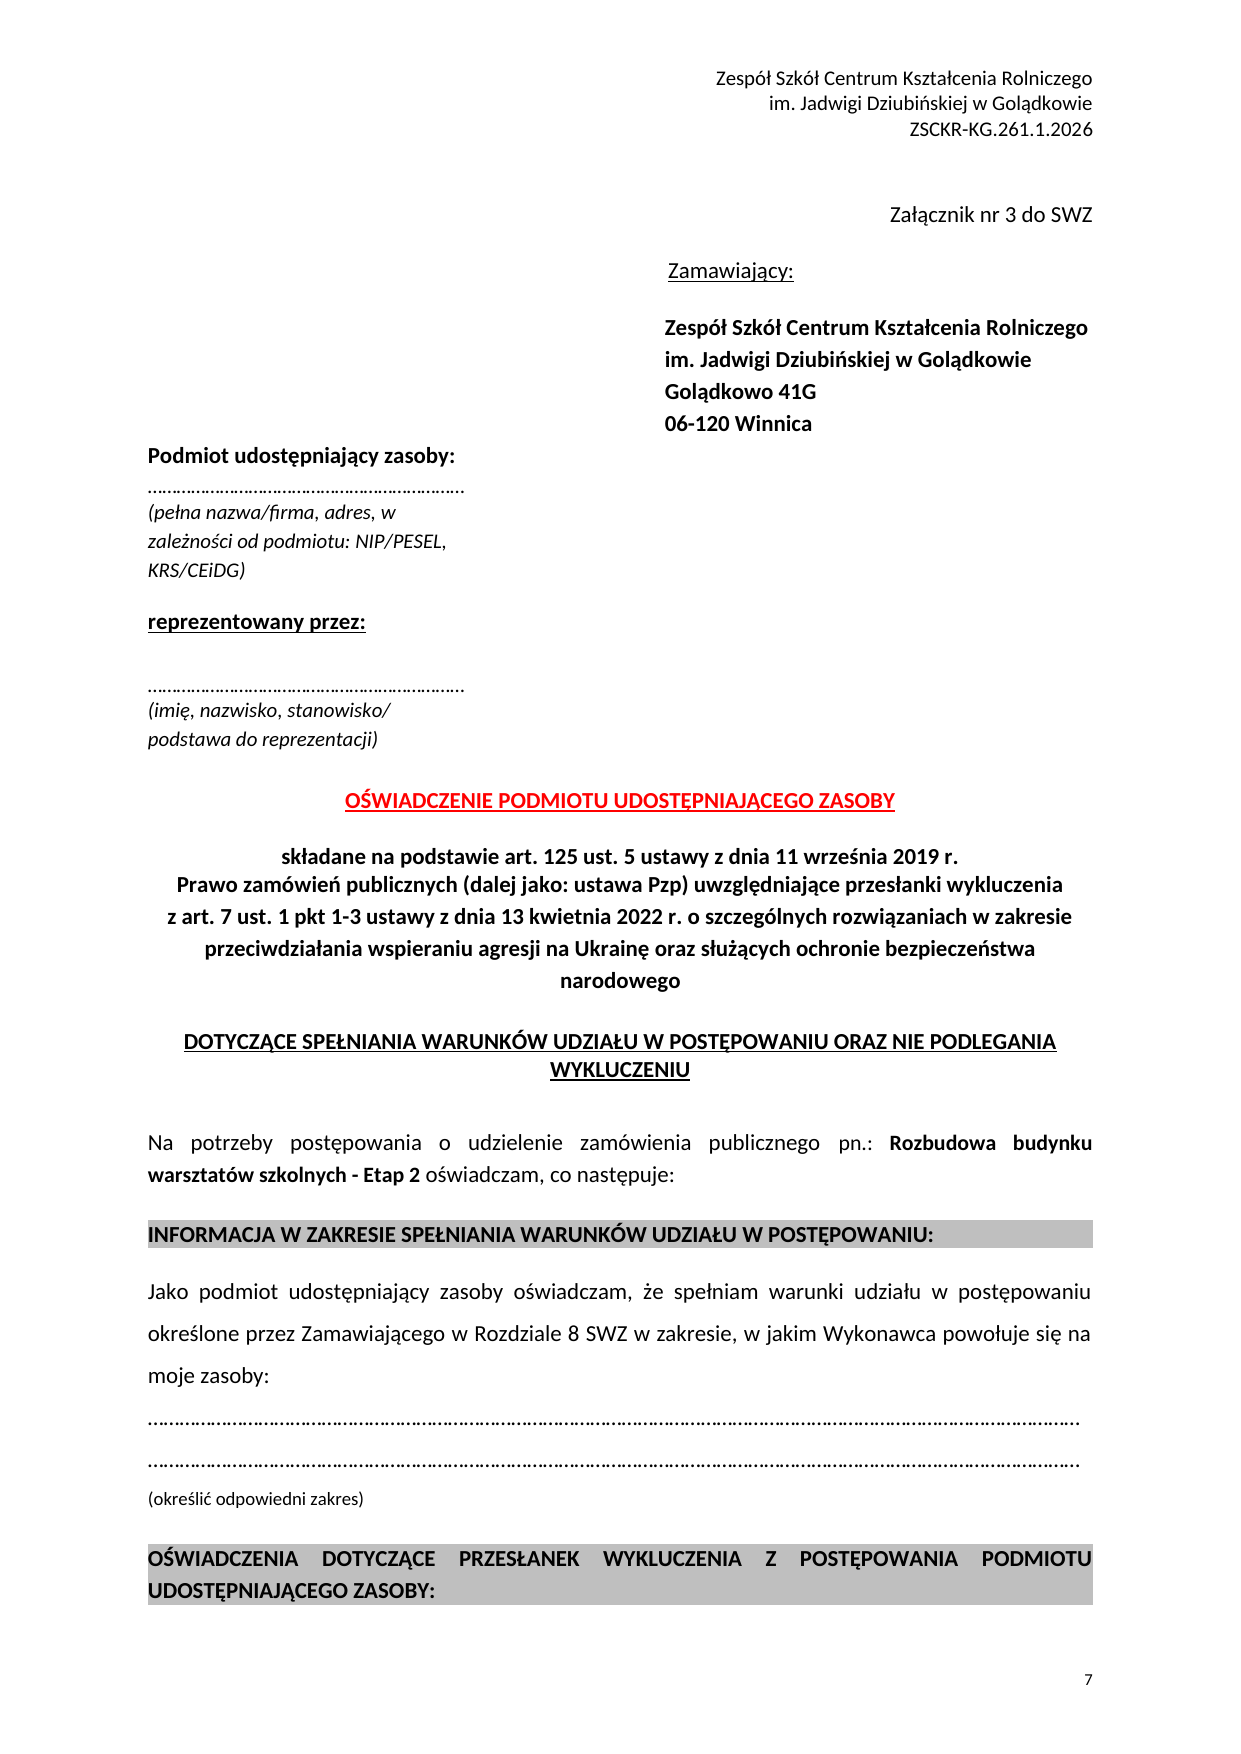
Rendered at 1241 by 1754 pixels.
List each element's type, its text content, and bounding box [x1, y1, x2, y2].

text …………………………………………………………………………………………………………………………………………………………… [148, 1445, 1093, 1473]
text Zamawiający: [295, 257, 1093, 285]
text 06-120 Winnica [664, 409, 1093, 437]
text im. Jadwigi Dziubińskiej w Golądkowie [664, 345, 1093, 373]
text INFORMACJA W ZAKRESIE SPEŁNIANIA WARUNKÓW UDZIAŁU W POSTĘPOWANIU: [148, 1220, 1093, 1248]
text OŚWIADCZENIA DOTYCZĄCE PRZESŁANEK WYKLUCZENIA Z POSTĘPOWANIA PODMIOTU UDOSTĘPNIAJĄCEGO ZASOBY: [148, 1544, 1093, 1605]
text składane na podstawie art. 125 ust. 5 ustawy z dnia 11 września 2019 r. [148, 842, 1093, 870]
text Załącznik nr 3 do SWZ [148, 201, 1093, 229]
text Zespół Szkół Centrum Kształcenia Rolniczego [664, 313, 1093, 341]
text ………………………………………………………… [148, 672, 472, 697]
text Podmiot udostępniający zasoby: [148, 441, 1093, 469]
text Golądkowo 41G [664, 377, 1093, 405]
text DOTYCZĄCE SPEŁNIANIA WARUNKÓW UDZIAŁU W POSTĘPOWANIU ORAZ NIE PODLEGANIA WYKLUCZENIU [148, 1027, 1093, 1083]
text (pełna nazwa/firma, adres, w zależności od podmiotu: NIP/PESEL, KRS/CEiDG) [148, 499, 472, 583]
text …………………………………………………………………………………………………………………………………………………………… [148, 1403, 1093, 1431]
text Prawo zamówień publicznych (dalej jako: ustawa Pzp) uwzględniające przesłanki wykluczenia z art. 7 ust. 1 pkt 1-3 ustawy z dnia 13 kwietnia 2022 r. o szczególnych rozwiązaniach w zakresie przeciwdziałania wspieraniu agresji na Ukrainę oraz służących ochronie bezpieczeństwa narodowego [148, 870, 1093, 995]
text (określić odpowiedni zakres) [148, 1487, 1093, 1510]
text Jako podmiot udostępniający zasoby oświadczam, że spełniam warunki udziału w postępowaniu określone przez Zamawiającego w Rozdziale 8 SWZ w zakresie, w jakim Wykonawca powołuje się na moje zasoby: [148, 1277, 1093, 1389]
text Oświadczenie Podmiotu udostĘpniającego zasoby [148, 786, 1093, 814]
text Na potrzeby postępowania o udzielenie zamówienia publicznego pn.: Rozbudowa budynku warsztatów szkolnych - Etap 2 oświadczam, co następuje: [148, 1128, 1093, 1188]
text (imię, nazwisko, stanowisko/ podstawa do reprezentacji) [148, 697, 472, 752]
text ………………………………………………………… [148, 474, 472, 499]
text reprezentowany przez: [148, 607, 1093, 635]
